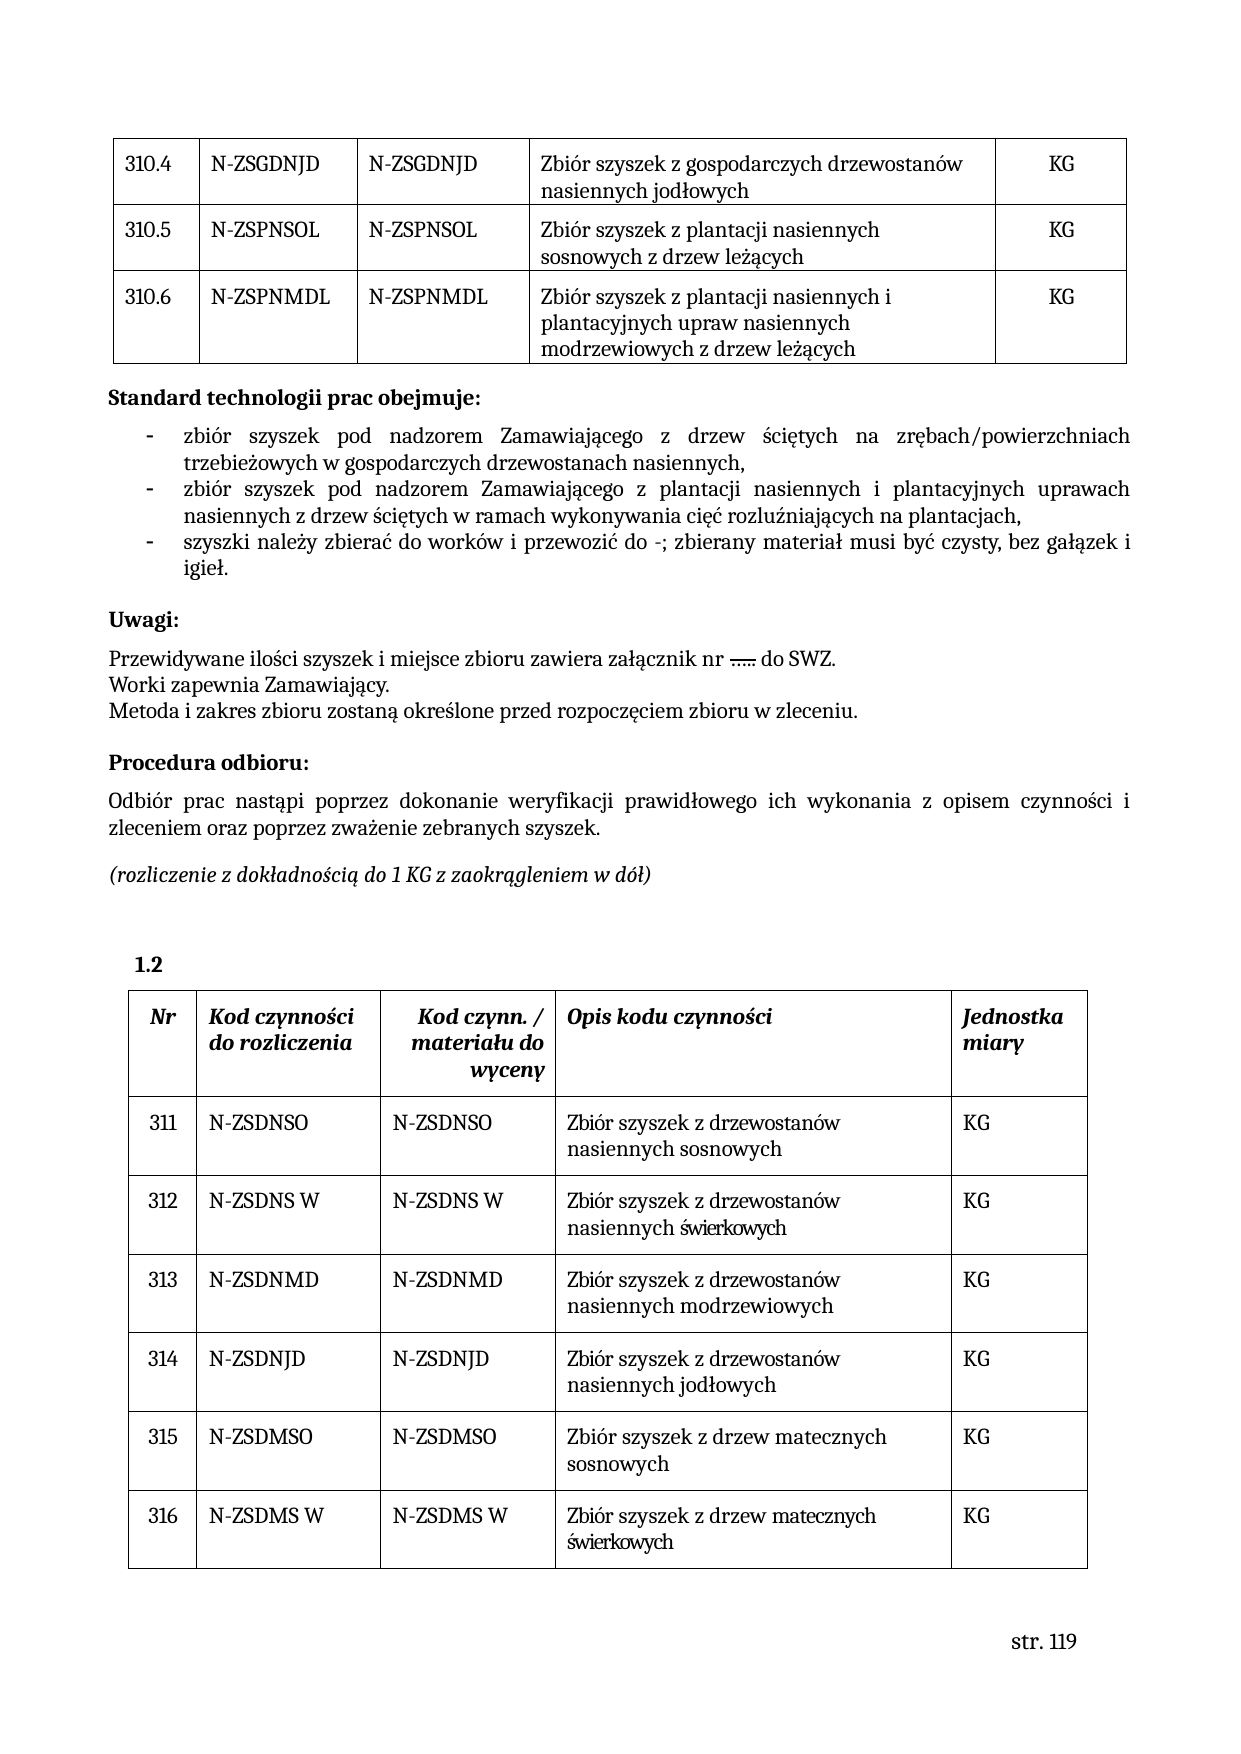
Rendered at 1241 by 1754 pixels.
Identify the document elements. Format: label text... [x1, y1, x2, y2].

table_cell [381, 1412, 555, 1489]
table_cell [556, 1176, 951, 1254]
text (rozliczenie z dokładnością do 1 KG z zaokrągleniem w dół) [108, 862, 1132, 888]
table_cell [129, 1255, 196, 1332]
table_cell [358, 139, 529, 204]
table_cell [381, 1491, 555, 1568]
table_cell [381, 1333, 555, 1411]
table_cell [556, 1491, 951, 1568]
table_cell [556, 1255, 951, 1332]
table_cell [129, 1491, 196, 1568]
subtitle 1.2 [135, 952, 1132, 978]
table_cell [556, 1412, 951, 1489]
list zbiór szyszek pod nadzorem Zamawiającego z plantacji nasiennych i plantacyjnych uprawach nasiennych z drzew ściętych w ramach wykonywania cięć rozluźniających na plantacjach, [146, 476, 1132, 529]
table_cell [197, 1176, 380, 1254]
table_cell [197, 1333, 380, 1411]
text Odbiór prac nastąpi poprzez dokonanie weryfikacji prawidłowego ich wykonania z opisem czynności i zleceniem oraz poprzez zważenie zebranych szyszek. [108, 788, 1132, 841]
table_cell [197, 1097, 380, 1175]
text Uwagi: [108, 606, 1132, 633]
text Przewidywane ilości szyszek i miejsce zbioru zawiera załącznik nr ….. do SWZ. [108, 645, 1132, 672]
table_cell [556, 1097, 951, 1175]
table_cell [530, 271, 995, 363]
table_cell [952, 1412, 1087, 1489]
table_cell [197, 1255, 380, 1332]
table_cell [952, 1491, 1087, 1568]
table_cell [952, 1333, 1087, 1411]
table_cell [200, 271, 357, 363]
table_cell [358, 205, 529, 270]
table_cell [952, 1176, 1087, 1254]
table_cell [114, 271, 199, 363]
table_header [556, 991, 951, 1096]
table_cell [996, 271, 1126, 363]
text Worki zapewnia Zamawiający. [108, 672, 1132, 698]
text Procedura odbioru: [108, 749, 1132, 776]
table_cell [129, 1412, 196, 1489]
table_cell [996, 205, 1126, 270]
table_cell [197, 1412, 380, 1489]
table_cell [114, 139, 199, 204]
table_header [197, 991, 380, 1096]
list szyszki należy zbierać do worków i przewozić do -; zbierany materiał musi być czysty, bez gałązek i igieł. [146, 529, 1132, 581]
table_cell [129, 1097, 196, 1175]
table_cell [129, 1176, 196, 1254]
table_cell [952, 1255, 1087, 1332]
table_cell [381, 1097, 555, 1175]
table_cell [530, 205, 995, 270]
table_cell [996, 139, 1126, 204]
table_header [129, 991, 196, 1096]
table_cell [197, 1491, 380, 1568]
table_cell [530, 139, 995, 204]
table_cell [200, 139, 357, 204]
list zbiór szyszek pod nadzorem Zamawiającego z drzew ściętych na zrębach/powierzchniach trzebieżowych w gospodarczych drzewostanach nasiennych, [146, 423, 1132, 476]
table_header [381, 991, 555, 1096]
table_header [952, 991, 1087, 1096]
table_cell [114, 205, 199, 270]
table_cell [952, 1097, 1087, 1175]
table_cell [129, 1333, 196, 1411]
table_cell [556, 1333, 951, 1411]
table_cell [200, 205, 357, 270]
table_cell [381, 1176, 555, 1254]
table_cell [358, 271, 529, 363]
text Metoda i zakres zbioru zostaną określone przed rozpoczęciem zbioru w zleceniu. [108, 698, 1132, 724]
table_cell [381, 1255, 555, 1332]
text Standard technologii prac obejmuje: [108, 384, 1132, 411]
